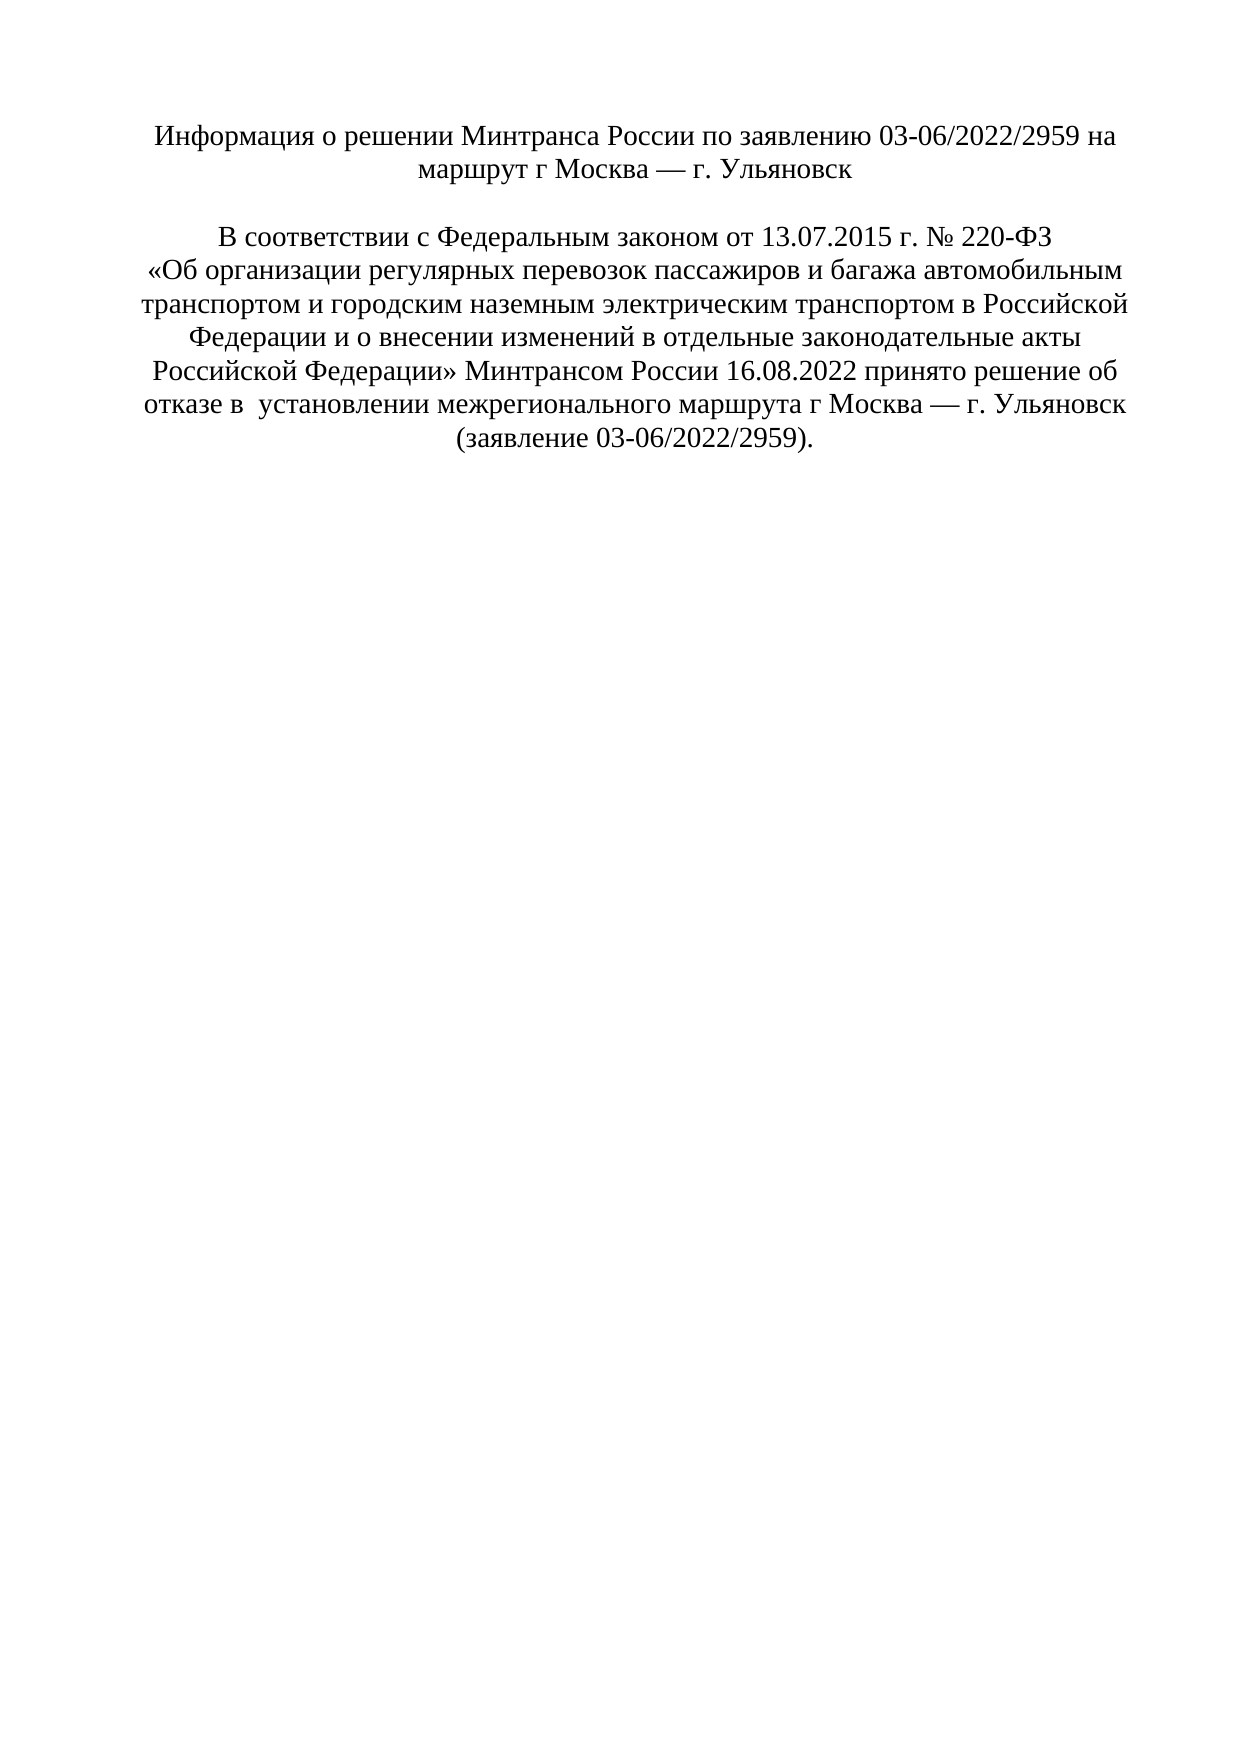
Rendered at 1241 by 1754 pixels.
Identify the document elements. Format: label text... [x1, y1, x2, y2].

text Информация о решении Минтранса России по заявлению 03-06/2022/2959 на маршрут г Москва — г. Ульяновск [118, 118, 1152, 185]
text В соответствии с Федеральным законом от 13.07.2015 г. № 220-ФЗ «Об организации регулярных перевозок пассажиров и багажа автомобильным транспортом и городским наземным электрическим транспортом в Российской Федерации и о внесении изменений в отдельные законодательные акты Российской Федерации» Минтрансом России 16.08.2022 принято решение об отказе в установлении межрегионального маршрута г Москва — г. Ульяновск (заявление 03-06/2022/2959). [118, 219, 1152, 453]
